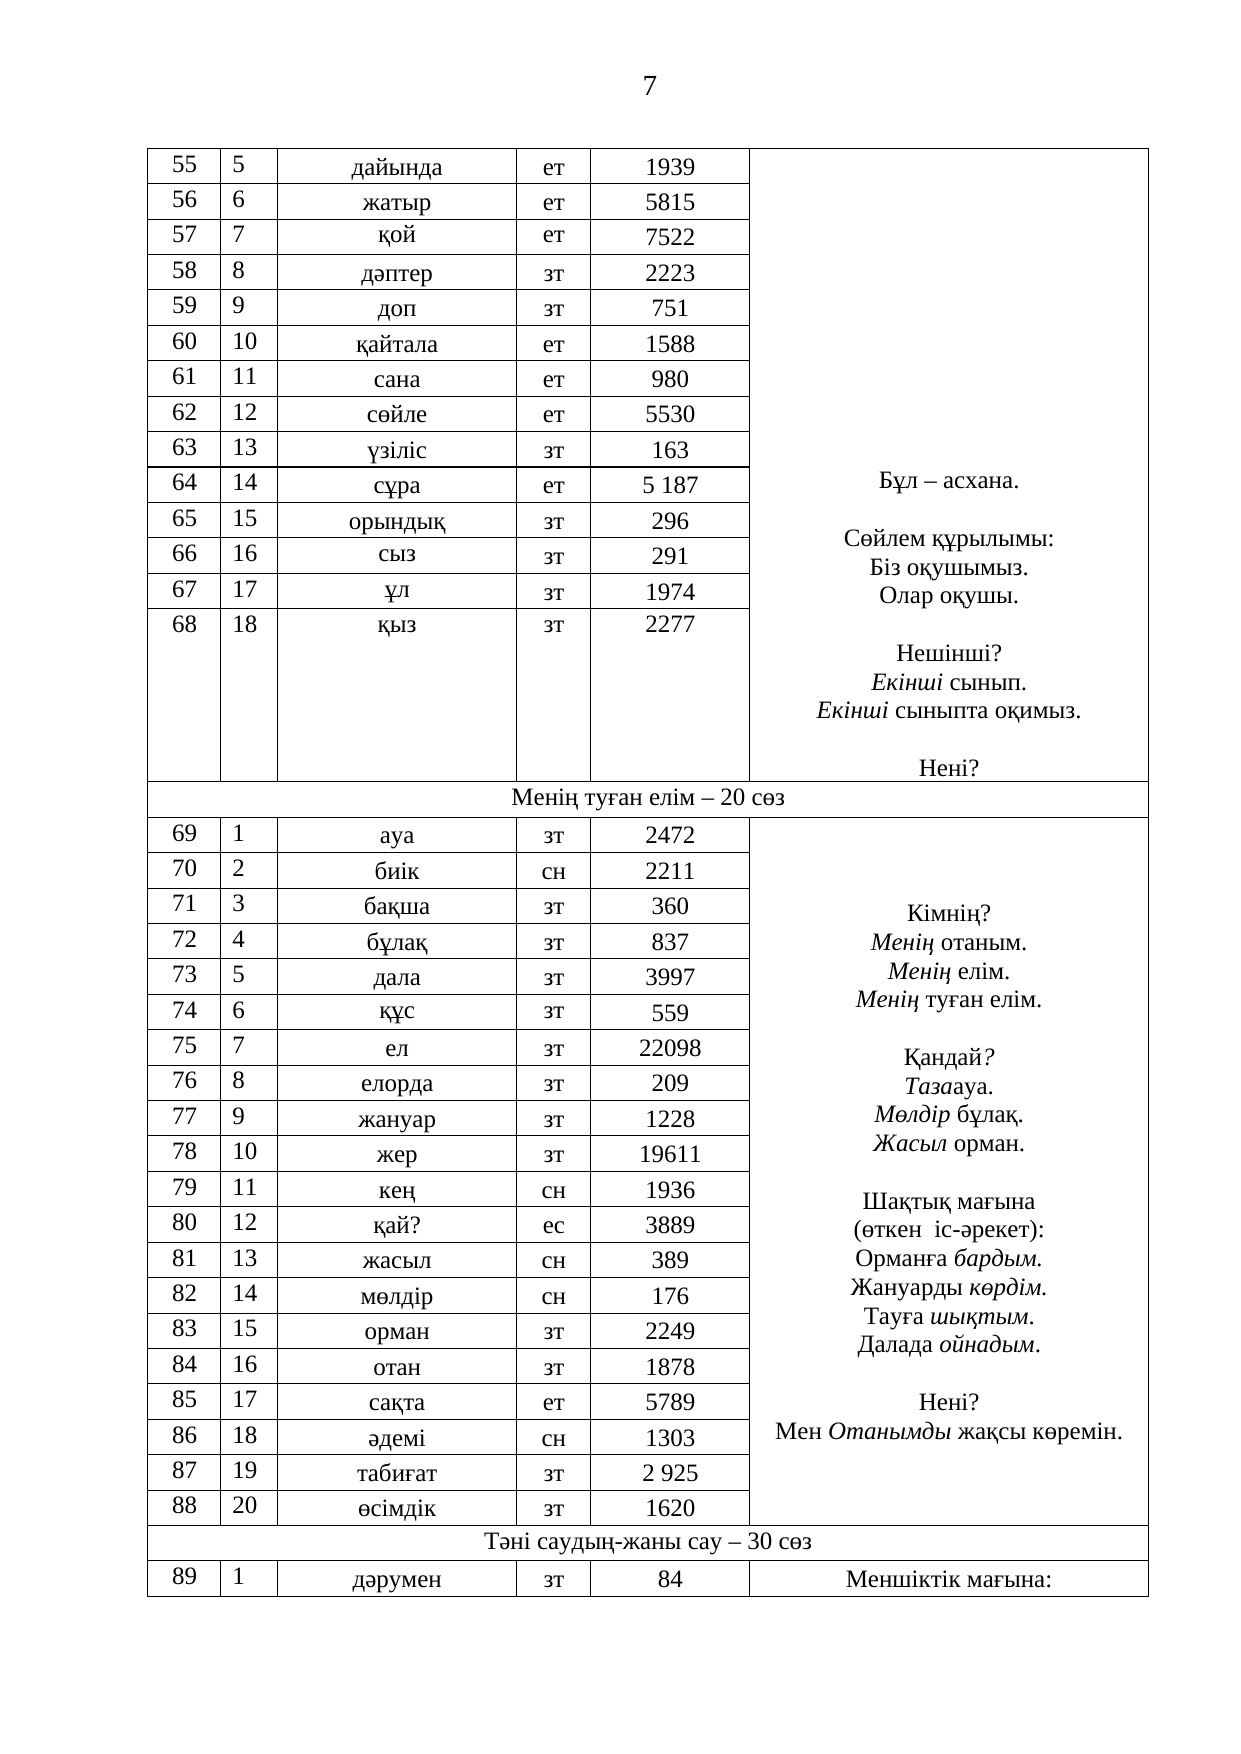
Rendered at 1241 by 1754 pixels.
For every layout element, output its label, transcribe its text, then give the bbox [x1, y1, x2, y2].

table_cell 72 [148, 924, 220, 958]
table_cell [221, 1172, 277, 1206]
table_cell [221, 959, 277, 994]
table_cell ет [517, 149, 590, 183]
table_cell 70 [148, 853, 220, 887]
table_cell [221, 184, 277, 218]
table_cell 19611 [591, 1136, 749, 1171]
table_cell 85 [148, 1384, 220, 1419]
table_cell 83 [148, 1314, 220, 1348]
table_cell 176 [591, 1278, 749, 1312]
table_cell 80 [148, 1207, 220, 1242]
table_cell зт [517, 574, 590, 608]
table_cell 73 [148, 959, 220, 994]
table_cell 2472 [591, 818, 749, 852]
table_cell 22098 [591, 1030, 749, 1064]
table_cell 89 [148, 1561, 220, 1596]
table_cell қай? [278, 1207, 516, 1242]
table_cell 60 [148, 326, 220, 360]
table_cell дайында [278, 149, 516, 183]
table_cell зт [517, 1030, 590, 1064]
table_cell 7522 [591, 220, 749, 254]
table_cell 75 [148, 1030, 220, 1064]
table_cell 56 [148, 184, 220, 218]
table_cell [221, 538, 277, 573]
table_cell 81 [148, 1243, 220, 1277]
table_cell 84 [148, 1349, 220, 1383]
table_cell 84 [591, 1561, 749, 1596]
table_cell 71 [148, 889, 220, 923]
table_cell 296 [591, 503, 749, 537]
table_cell қайтала [278, 326, 516, 360]
table_cell қой [278, 220, 516, 254]
table_cell сыз [278, 538, 516, 573]
table_cell [221, 1561, 277, 1596]
table_cell 62 [148, 397, 220, 431]
table_cell сн [517, 1243, 590, 1277]
table_cell зт [517, 290, 590, 325]
table_cell [221, 609, 277, 781]
table_cell сөйле [278, 397, 516, 431]
table_cell 2 925 [591, 1455, 749, 1489]
table_cell сн [517, 853, 590, 887]
table_cell ет [517, 468, 590, 502]
table_cell [221, 1136, 277, 1171]
table_cell [221, 1491, 277, 1525]
table_cell кең [278, 1172, 516, 1206]
table_cell 1303 [591, 1420, 749, 1454]
table_cell бақша [278, 889, 516, 923]
table_cell [221, 1314, 277, 1348]
table_cell 77 [148, 1101, 220, 1135]
table_cell 1936 [591, 1172, 749, 1206]
table_cell Кімнің? Менің отаным. Менің елім. Менің туған елім. Қандай? Тазаауа. Мөлдір бұлақ. Жасыл орман. Шақтық мағына (өткен іс-әрекет): Орманға бардым. Жануарды көрдім. Тауға шықтым. Далада ойнадым. Нені? Мен Отанымды жақсы көремін. [750, 818, 1148, 1525]
table_cell зт [517, 503, 590, 537]
table_cell [221, 818, 277, 852]
table_cell 82 [148, 1278, 220, 1312]
table_cell зт [517, 1491, 590, 1525]
table_cell ауа [278, 818, 516, 852]
table_cell 1974 [591, 574, 749, 608]
table_cell зт [517, 1314, 590, 1348]
table_cell мөлдір [278, 1278, 516, 1312]
table_cell ел [278, 1030, 516, 1064]
table_cell үзіліс [278, 432, 516, 466]
table_cell 88 [148, 1491, 220, 1525]
table_cell 2277 [591, 609, 749, 781]
table_cell 5815 [591, 184, 749, 218]
table_cell 74 [148, 995, 220, 1029]
table_cell жер [278, 1136, 516, 1171]
table_cell 79 [148, 1172, 220, 1206]
table_cell [221, 468, 277, 502]
table_cell 2249 [591, 1314, 749, 1348]
table_cell зт [517, 1101, 590, 1135]
table_cell Тәні саудың-жаны сау – 30 сөз [148, 1526, 1148, 1560]
table_cell 64 [148, 468, 220, 502]
table_cell 58 [148, 255, 220, 289]
table_cell зт [517, 959, 590, 994]
table_cell отан [278, 1349, 516, 1383]
table_cell дала [278, 959, 516, 994]
table_cell ес [517, 1207, 590, 1242]
table_cell зт [517, 255, 590, 289]
table_cell 63 [148, 432, 220, 466]
table_cell [221, 220, 277, 254]
table_cell [221, 1384, 277, 1419]
table_cell 1588 [591, 326, 749, 360]
table_cell өсімдік [278, 1491, 516, 1525]
table_cell әдемі [278, 1420, 516, 1454]
table_cell жатыр [278, 184, 516, 218]
table_cell [221, 1030, 277, 1064]
table_cell 1939 [591, 149, 749, 183]
table_cell 87 [148, 1455, 220, 1489]
table_cell [221, 1349, 277, 1383]
table_cell 69 [148, 818, 220, 852]
table_cell 78 [148, 1136, 220, 1171]
table_cell 360 [591, 889, 749, 923]
table_cell дәрумен [278, 1561, 516, 1596]
table_cell орындық [278, 503, 516, 537]
table_cell [221, 432, 277, 466]
table_cell 3997 [591, 959, 749, 994]
table_cell зт [517, 1066, 590, 1100]
table_cell зт [517, 1455, 590, 1489]
table_cell биік [278, 853, 516, 887]
table_cell зт [517, 924, 590, 958]
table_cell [750, 1561, 1148, 1596]
table_cell 68 [148, 609, 220, 781]
table_cell 163 [591, 432, 749, 466]
table_cell зт [517, 432, 590, 466]
table_cell [221, 995, 277, 1029]
table_cell сн [517, 1420, 590, 1454]
table_cell ет [517, 361, 590, 396]
table_cell табиғат [278, 1455, 516, 1489]
table_cell [221, 924, 277, 958]
table_cell 67 [148, 574, 220, 608]
table_cell [221, 326, 277, 360]
table_cell [221, 853, 277, 887]
table_cell ет [517, 220, 590, 254]
table_cell [221, 503, 277, 537]
table_cell 389 [591, 1243, 749, 1277]
table_cell 86 [148, 1420, 220, 1454]
table_cell зт [517, 609, 590, 781]
table_cell [221, 1278, 277, 1312]
table_cell зт [517, 1561, 590, 1596]
table_cell [221, 1207, 277, 1242]
table_cell сн [517, 1278, 590, 1312]
table_cell ет [517, 1384, 590, 1419]
table_cell [221, 255, 277, 289]
table_cell жануар [278, 1101, 516, 1135]
table_cell дәптер [278, 255, 516, 289]
table_cell [221, 1243, 277, 1277]
table_cell ұл [278, 574, 516, 608]
table_cell зт [517, 1136, 590, 1171]
table_cell 55 [148, 149, 220, 183]
table_cell 837 [591, 924, 749, 958]
table_cell [221, 361, 277, 396]
table_cell құс [278, 995, 516, 1029]
table_cell [221, 397, 277, 431]
table_cell 5789 [591, 1384, 749, 1419]
table_cell 2211 [591, 853, 749, 887]
table_cell 2223 [591, 255, 749, 289]
table_cell 209 [591, 1066, 749, 1100]
table_cell [221, 290, 277, 325]
table_cell 980 [591, 361, 749, 396]
table_cell 1228 [591, 1101, 749, 1135]
table_cell 65 [148, 503, 220, 537]
table_cell Менің туған елім – 20 сөз [148, 782, 1148, 817]
table_cell ет [517, 184, 590, 218]
table_cell зт [517, 538, 590, 573]
table_cell 559 [591, 995, 749, 1029]
table_cell [221, 149, 277, 183]
table_cell 5 187 [591, 468, 749, 502]
table_cell 751 [591, 290, 749, 325]
table_cell орман [278, 1314, 516, 1348]
table_cell 57 [148, 220, 220, 254]
table_cell елорда [278, 1066, 516, 1100]
table_cell сұра [278, 468, 516, 502]
table_cell доп [278, 290, 516, 325]
table_cell [221, 574, 277, 608]
table_cell [221, 1101, 277, 1135]
table_cell 59 [148, 290, 220, 325]
table_cell 76 [148, 1066, 220, 1100]
table_cell зт [517, 1349, 590, 1383]
table_cell [221, 1066, 277, 1100]
table_cell 1878 [591, 1349, 749, 1383]
table_cell қыз [278, 609, 516, 781]
table_cell зт [517, 995, 590, 1029]
table_cell 1620 [591, 1491, 749, 1525]
table_cell 3889 [591, 1207, 749, 1242]
table_cell [221, 1455, 277, 1489]
table_cell зт [517, 818, 590, 852]
table_cell ет [517, 397, 590, 431]
table_cell сана [278, 361, 516, 396]
table_cell 5530 [591, 397, 749, 431]
table_cell зт [517, 889, 590, 923]
table_cell бұлақ [278, 924, 516, 958]
table_cell сақта [278, 1384, 516, 1419]
table_cell [221, 889, 277, 923]
table_cell [221, 1420, 277, 1454]
table_cell 61 [148, 361, 220, 396]
table_cell ет [517, 326, 590, 360]
table_cell сн [517, 1172, 590, 1206]
table_cell жасыл [278, 1243, 516, 1277]
table_cell 291 [591, 538, 749, 573]
table_cell 66 [148, 538, 220, 573]
